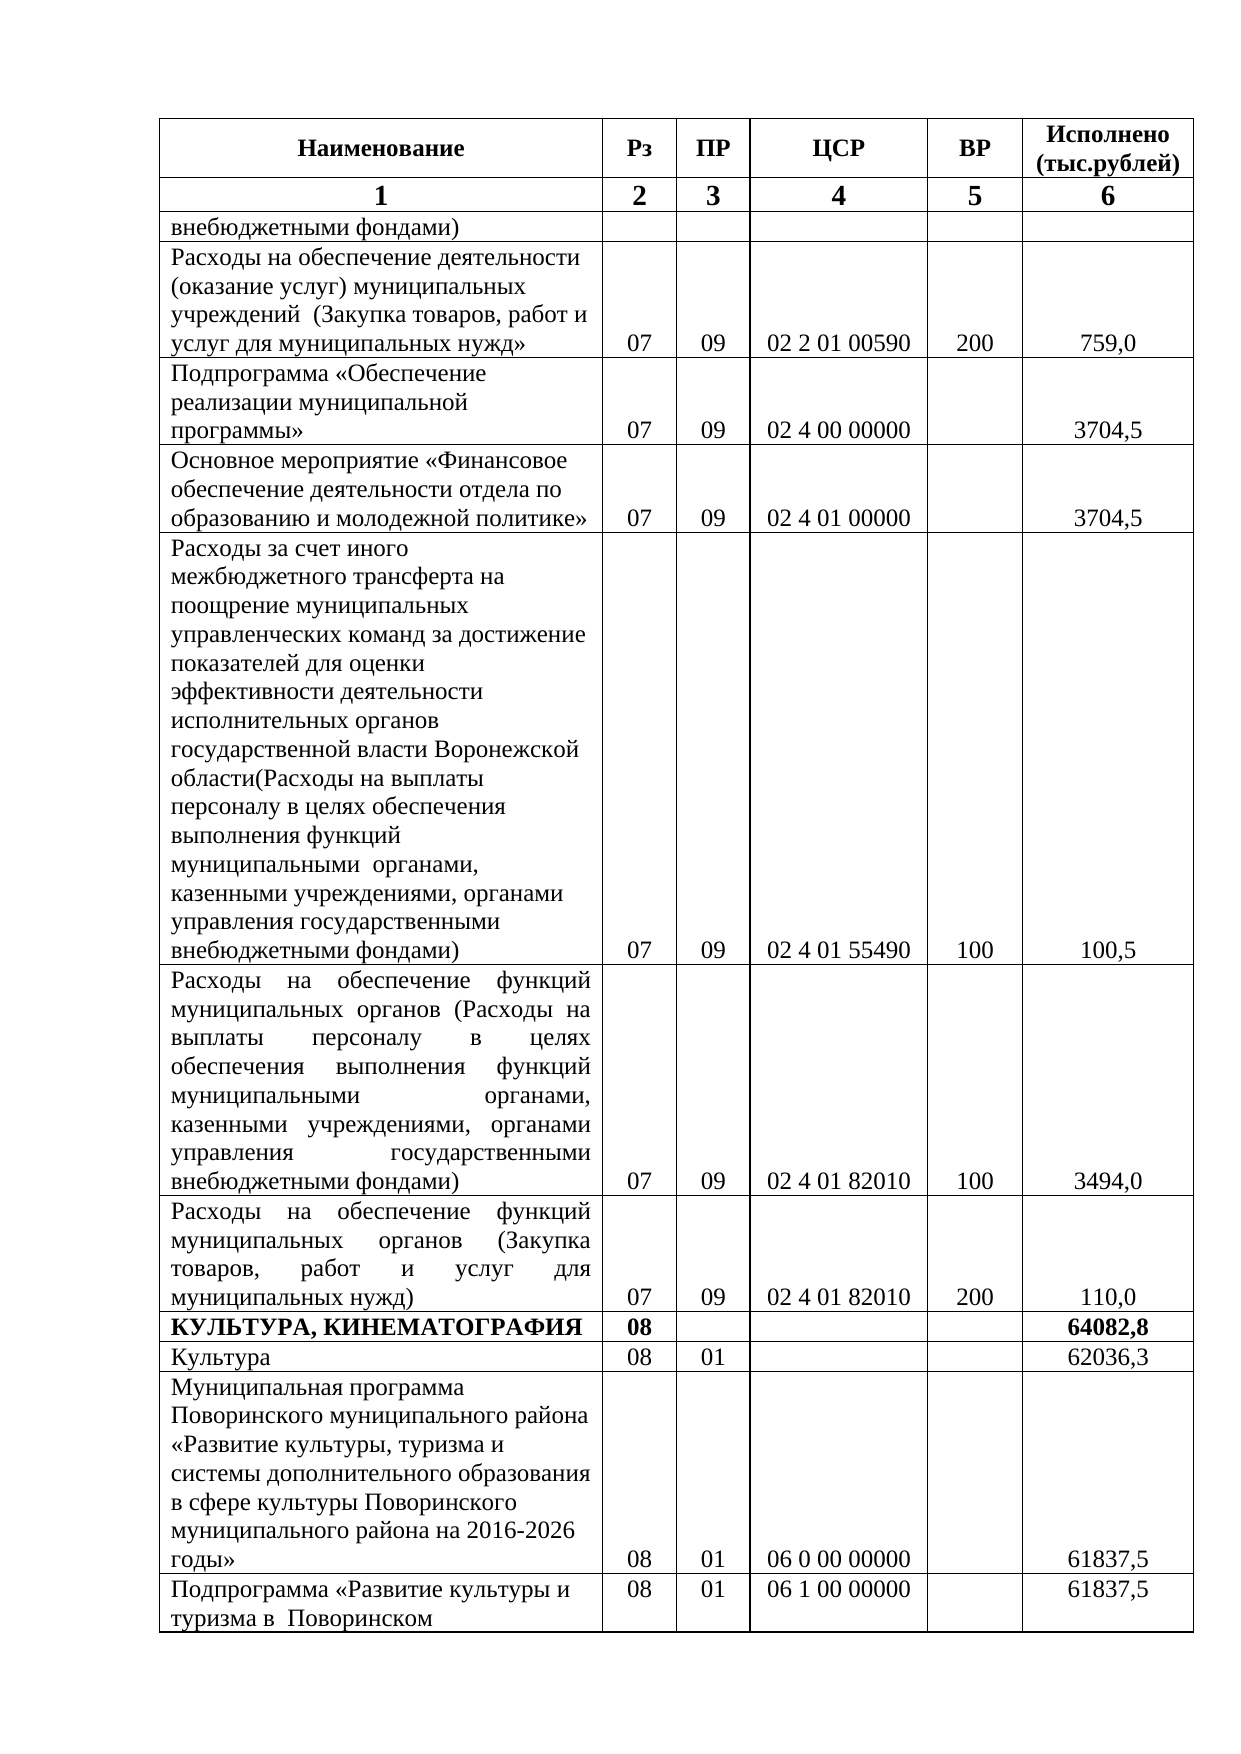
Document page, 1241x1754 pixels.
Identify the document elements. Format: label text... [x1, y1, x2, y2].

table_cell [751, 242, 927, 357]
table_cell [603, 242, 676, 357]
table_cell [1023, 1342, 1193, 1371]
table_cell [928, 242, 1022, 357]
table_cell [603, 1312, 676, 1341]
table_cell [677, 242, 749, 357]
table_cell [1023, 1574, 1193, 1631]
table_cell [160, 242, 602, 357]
table_header ВР [928, 119, 1022, 177]
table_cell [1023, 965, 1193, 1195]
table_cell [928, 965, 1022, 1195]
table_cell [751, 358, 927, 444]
table_cell 4 [751, 178, 927, 211]
table_cell 3 [677, 178, 749, 211]
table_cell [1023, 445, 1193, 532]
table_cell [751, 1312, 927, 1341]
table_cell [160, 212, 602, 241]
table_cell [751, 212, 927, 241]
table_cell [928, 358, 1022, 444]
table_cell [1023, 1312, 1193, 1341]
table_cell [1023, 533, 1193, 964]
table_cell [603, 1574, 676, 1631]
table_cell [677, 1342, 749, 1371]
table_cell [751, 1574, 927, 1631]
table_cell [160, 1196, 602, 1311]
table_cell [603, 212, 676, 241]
table_header Исполнено (тыс.рублей) [1023, 119, 1193, 177]
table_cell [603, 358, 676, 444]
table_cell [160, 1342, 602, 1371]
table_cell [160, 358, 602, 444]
table_cell 1 [160, 178, 602, 211]
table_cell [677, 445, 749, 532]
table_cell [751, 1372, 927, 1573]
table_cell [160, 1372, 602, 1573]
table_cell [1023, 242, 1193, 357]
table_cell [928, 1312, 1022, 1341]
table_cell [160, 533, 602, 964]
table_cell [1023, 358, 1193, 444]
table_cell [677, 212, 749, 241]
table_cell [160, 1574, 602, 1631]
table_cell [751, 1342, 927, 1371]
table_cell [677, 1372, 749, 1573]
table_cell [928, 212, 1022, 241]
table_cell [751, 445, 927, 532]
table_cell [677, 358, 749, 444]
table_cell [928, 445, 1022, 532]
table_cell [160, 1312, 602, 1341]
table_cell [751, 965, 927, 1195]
table_cell 6 [1023, 178, 1193, 211]
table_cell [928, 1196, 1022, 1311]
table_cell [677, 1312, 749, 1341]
table_header Рз [603, 119, 676, 177]
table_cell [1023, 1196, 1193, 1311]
table_header ПР [677, 119, 749, 177]
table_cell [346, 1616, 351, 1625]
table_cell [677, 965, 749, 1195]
table_header Наименование [160, 119, 602, 177]
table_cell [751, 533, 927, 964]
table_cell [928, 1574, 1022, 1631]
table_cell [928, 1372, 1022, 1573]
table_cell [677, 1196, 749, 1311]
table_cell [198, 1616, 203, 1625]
table_header ЦСР [751, 119, 927, 177]
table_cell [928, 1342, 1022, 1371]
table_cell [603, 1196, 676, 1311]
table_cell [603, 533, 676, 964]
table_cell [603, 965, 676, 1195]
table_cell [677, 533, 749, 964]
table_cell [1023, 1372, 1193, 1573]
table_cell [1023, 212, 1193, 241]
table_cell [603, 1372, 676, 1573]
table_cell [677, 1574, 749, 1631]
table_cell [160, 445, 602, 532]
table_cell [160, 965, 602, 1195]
table_cell 2 [603, 178, 676, 211]
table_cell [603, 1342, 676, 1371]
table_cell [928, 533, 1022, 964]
table_cell 5 [928, 178, 1022, 211]
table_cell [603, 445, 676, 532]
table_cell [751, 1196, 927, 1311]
